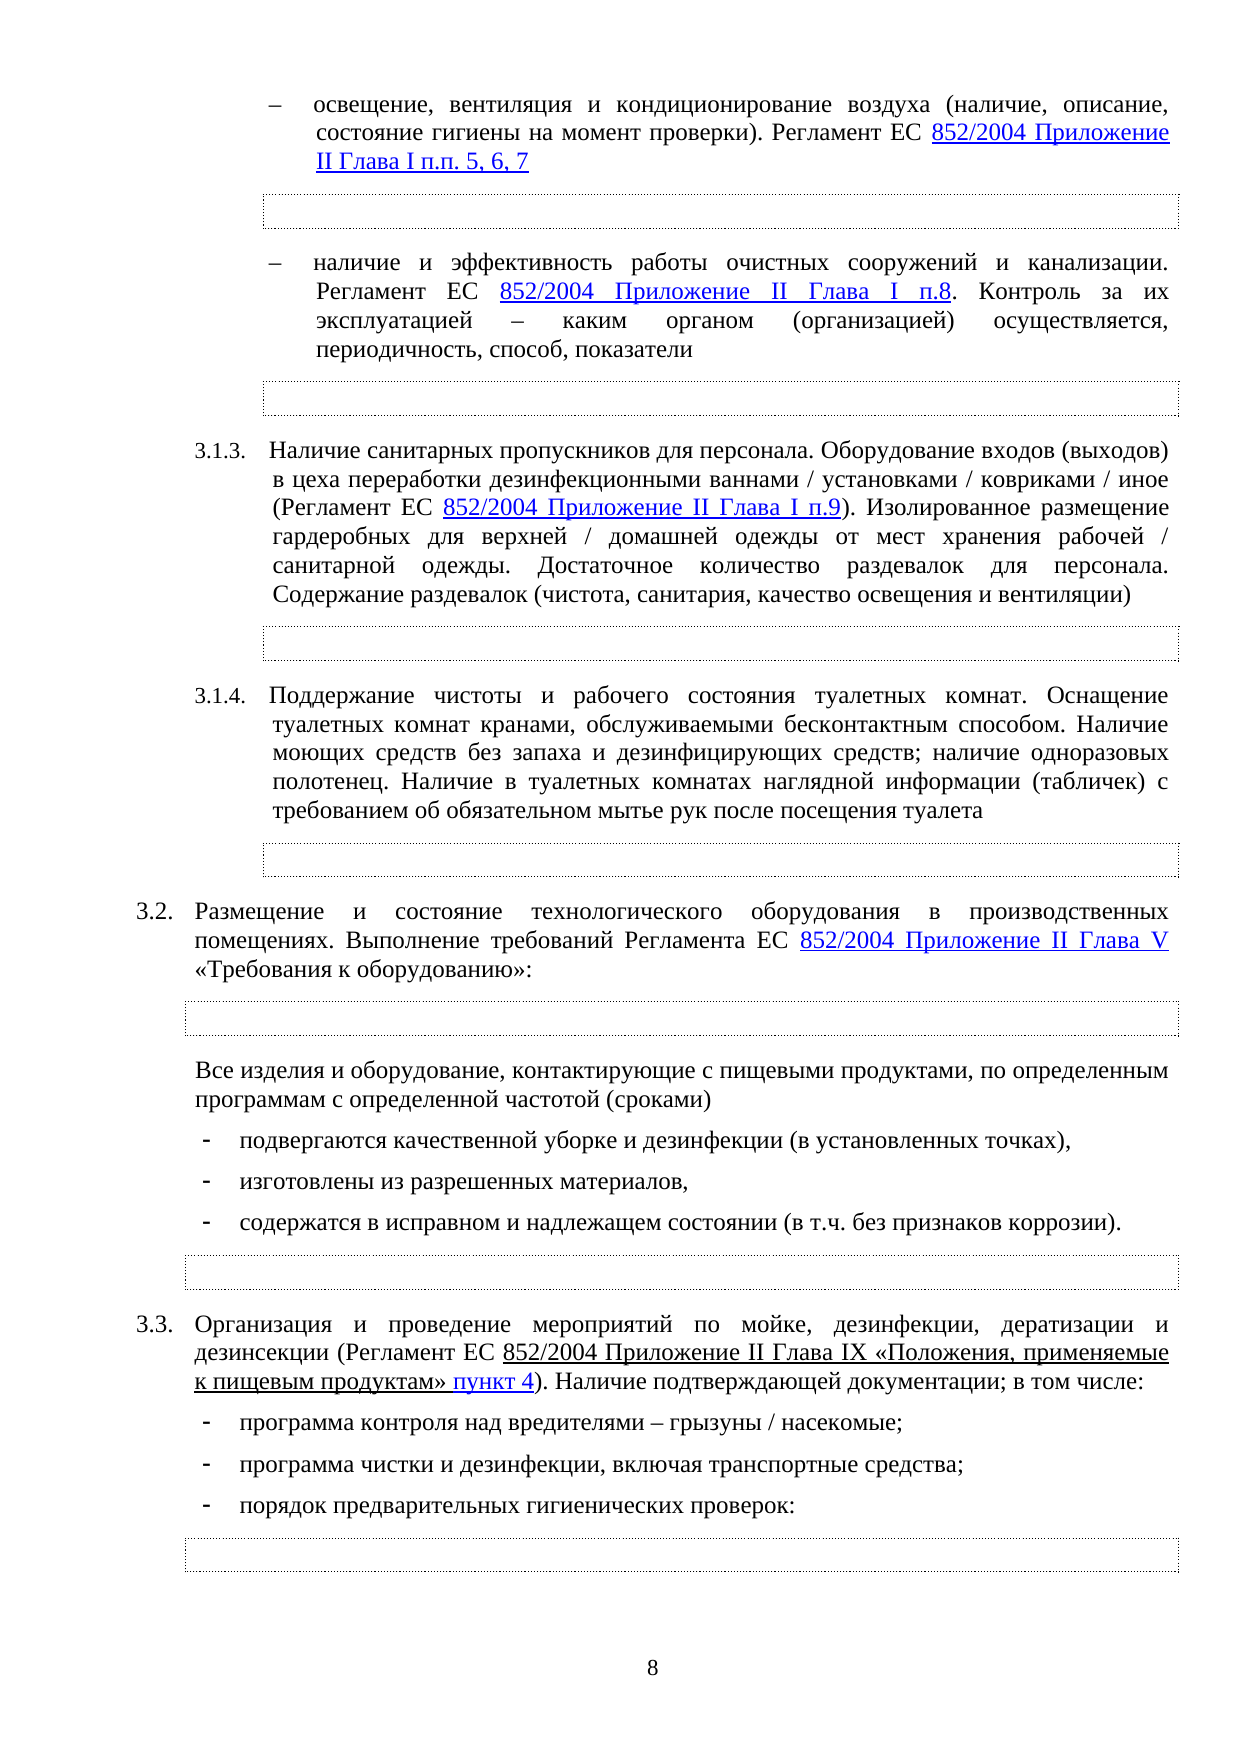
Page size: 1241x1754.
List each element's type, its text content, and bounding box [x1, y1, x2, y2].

list Размещение и состояние технологического оборудования в производственных помещениях. Выполнение требований Регламента ЕС 852/2004 Приложение II Глава V «Требования к оборудованию»: [136, 896, 1169, 982]
list освещение, вентиляция и кондиционирование воздуха (наличие, описание, состояние гигиены на момент проверки). Регламент ЕС 852/2004 Приложение II Глава I п.п. 5, 6, 7 [269, 89, 1169, 175]
list содержатся в исправном и надлежащем состоянии (в т.ч. без признаков коррозии). [202, 1207, 1169, 1236]
list программа контроля над вредителями – грызуны / насекомые; [202, 1407, 1169, 1436]
list изготовлены из разрешенных материалов, [202, 1166, 1169, 1195]
list Организация и проведение мероприятий по мойке, дезинфекции, дератизации и дезинсекции (Регламент EC 852/2004 Приложение II Глава IX «Положения, применяемые к пищевым продуктам» пункт 4). Наличие подтверждающей документации; в том числе: [136, 1309, 1169, 1395]
list порядок предварительных гигиенических проверок: [202, 1490, 1169, 1519]
list наличие и эффективность работы очистных сооружений и канализации. Регламент EC 852/2004 Приложение II Глава I п.8. Контроль за их эксплуатацией – каким органом (организацией) осуществляется, периодичность, способ, показатели [269, 247, 1169, 362]
list Поддержание чистоты и рабочего состояния туалетных комнат. Оснащение туалетных комнат кранами, обслуживаемыми бесконтактным способом. Наличие моющих средств без запаха и дезинфицирующих средств; наличие одноразовых полотенец. Наличие в туалетных комнатах наглядной информации (табличек) с требованием об обязательном мытье рук после посещения туалета [194, 680, 1169, 824]
list Наличие санитарных пропускников для персонала. Оборудование входов (выходов) в цеха переработки дезинфекционными ваннами / установками / ковриками / иное (Регламент ЕС 852/2004 Приложение II Глава I п.9). Изолированное размещение гардеробных для верхней / домашней одежды от мест хранения рабочей / санитарной одежды. Достаточное количество раздевалок для персонала. Содержание раздевалок (чистота, санитария, качество освещения и вентиляции) [194, 435, 1169, 607]
list подвергаются качественной уборке и дезинфекции (в установленных точках), [202, 1125, 1169, 1154]
list программа чистки и дезинфекции, включая транспортные средства; [202, 1449, 1169, 1477]
text Все изделия и оборудование, контактирующие с пищевыми продуктами, по определенным программам с определенной частотой (сроками) [195, 1055, 1169, 1112]
